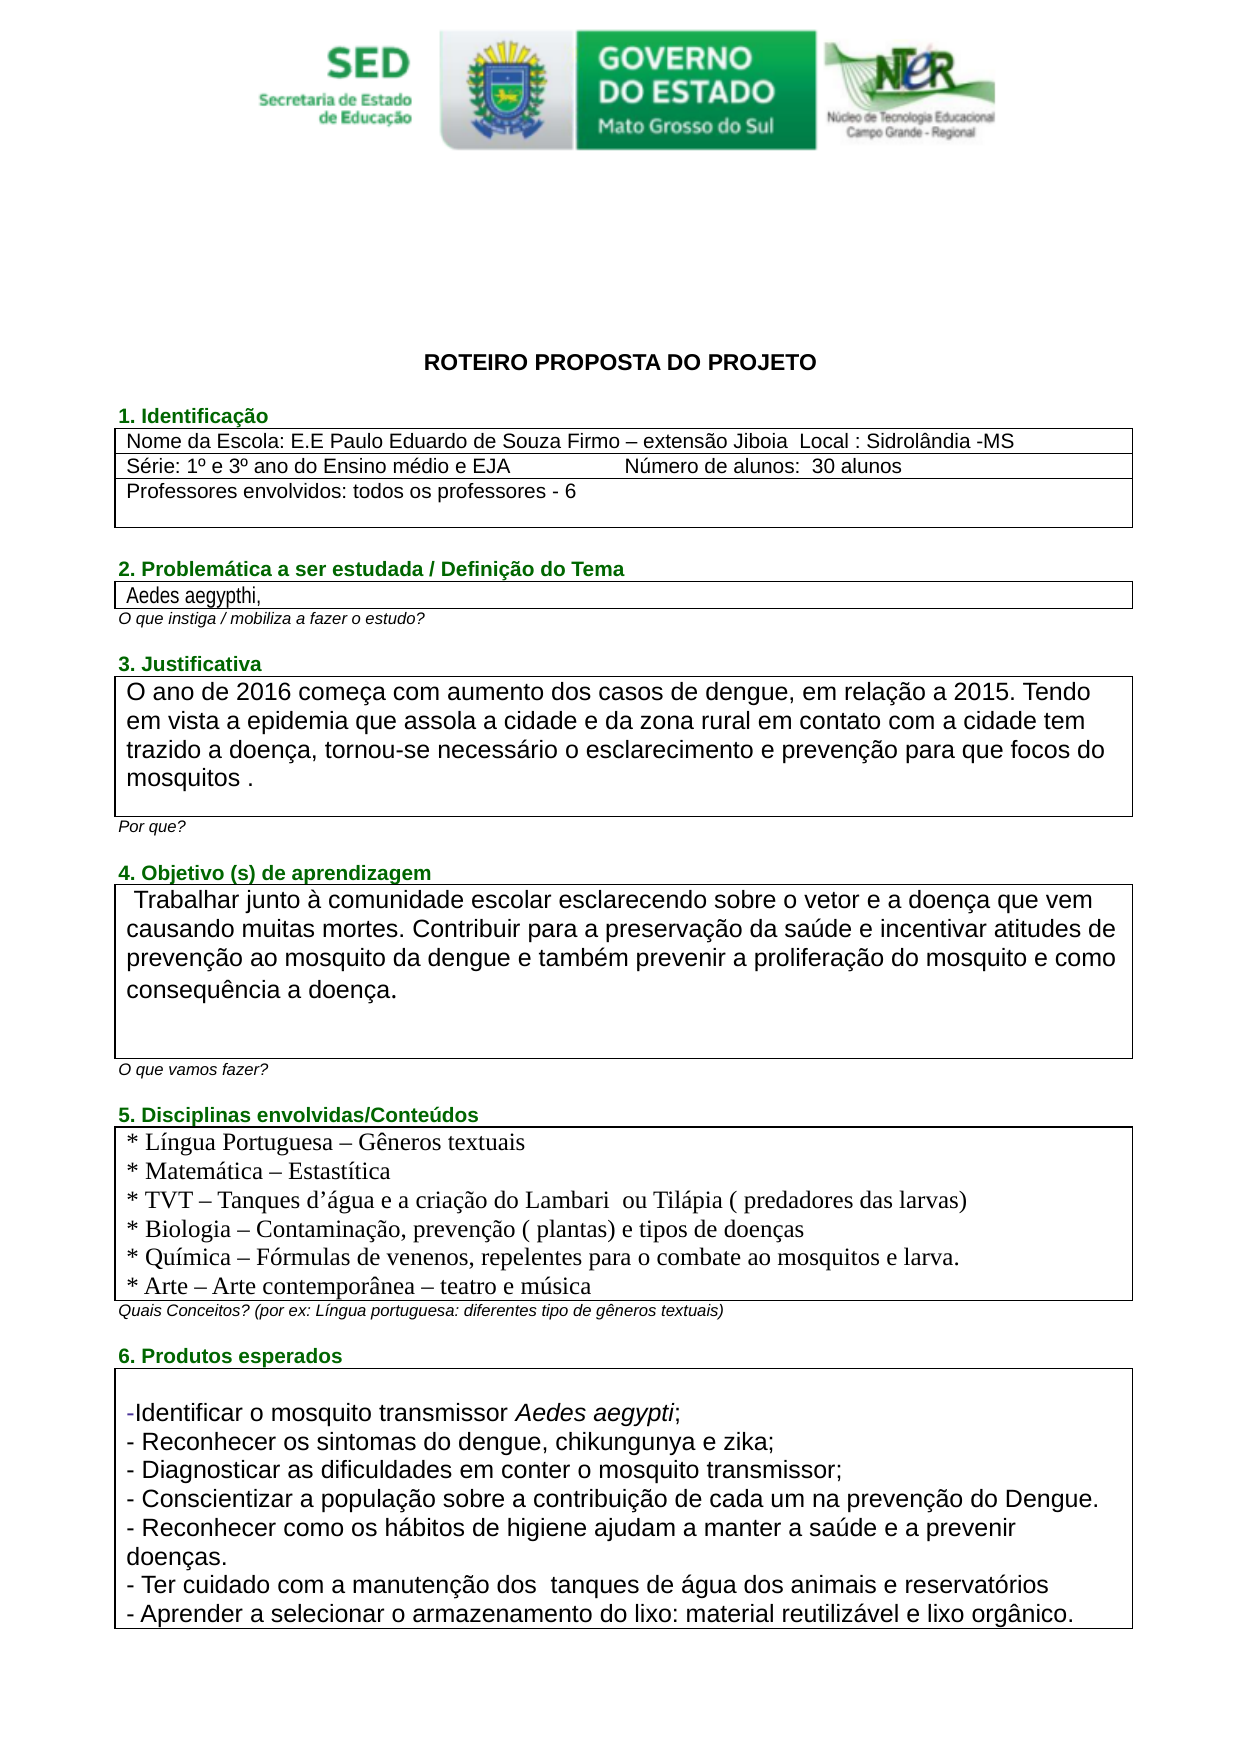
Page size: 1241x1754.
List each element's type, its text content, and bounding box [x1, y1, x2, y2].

text 2. Problemática a ser estudada / Definição do Tema [118, 557, 1122, 581]
text ROTEIRO PROPOSTA DO PROJETO [118, 349, 1122, 375]
table_header * Língua Portuguesa – Gêneros textuais * Matemática – Estastítica * TVT – Tanques d’água e a criação do Lambari ou Tilápia ( predadores das larvas) * Biologia – Contaminação, prevenção ( plantas) e tipos de doenças * Química – Fórmulas de venenos, repelentes para o combate ao mosquitos e larva. * Arte – Arte contemporânea – teatro e música [116, 1128, 1132, 1300]
text Por que? [118, 817, 1122, 836]
text 1. Identificação [118, 404, 1122, 428]
table_cell Série: 1º e 3º ano do Ensino médio e EJA Número de alunos: 30 alunos [116, 454, 1132, 478]
text Quais Conceitos? (por ex: Língua portuguesa: diferentes tipo de gêneros textuais) [118, 1301, 1122, 1320]
table_header O ano de 2016 começa com aumento dos casos de dengue, em relação a 2015. Tendo em vista a epidemia que assola a cidade e da zona rural em contato com a cidade tem trazido a doença, tornou-se necessário o esclarecimento e prevenção para que focos do mosquitos . [116, 677, 1132, 816]
table_header Aedes aegypthi, [116, 582, 1132, 608]
table_header Trabalhar junto à comunidade escolar esclarecendo sobre o vetor e a doença que vem causando muitas mortes. Contribuir para a preservação da saúde e incentivar atitudes de prevenção ao mosquito da dengue e também prevenir a proliferação do mosquito e como consequência a doença. [116, 885, 1132, 1058]
table_cell Professores envolvidos: todos os professores - 6 [116, 479, 1132, 527]
text 3. Justificativa [118, 652, 1122, 676]
table_header Nome da Escola: E.E Paulo Eduardo de Souza Firmo – extensão Jiboia Local : Sidrolândia -MS [116, 429, 1132, 453]
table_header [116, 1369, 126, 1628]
text 5. Disciplinas envolvidas/Conteúdos [118, 1102, 1122, 1126]
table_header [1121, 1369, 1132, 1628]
text O que vamos fazer? [118, 1059, 1122, 1078]
text 4. Objetivo (s) de aprendizagem [118, 860, 1122, 884]
text 6. Produtos esperados [118, 1344, 1122, 1368]
text O que instiga / mobiliza a fazer o estudo? [118, 609, 1122, 628]
